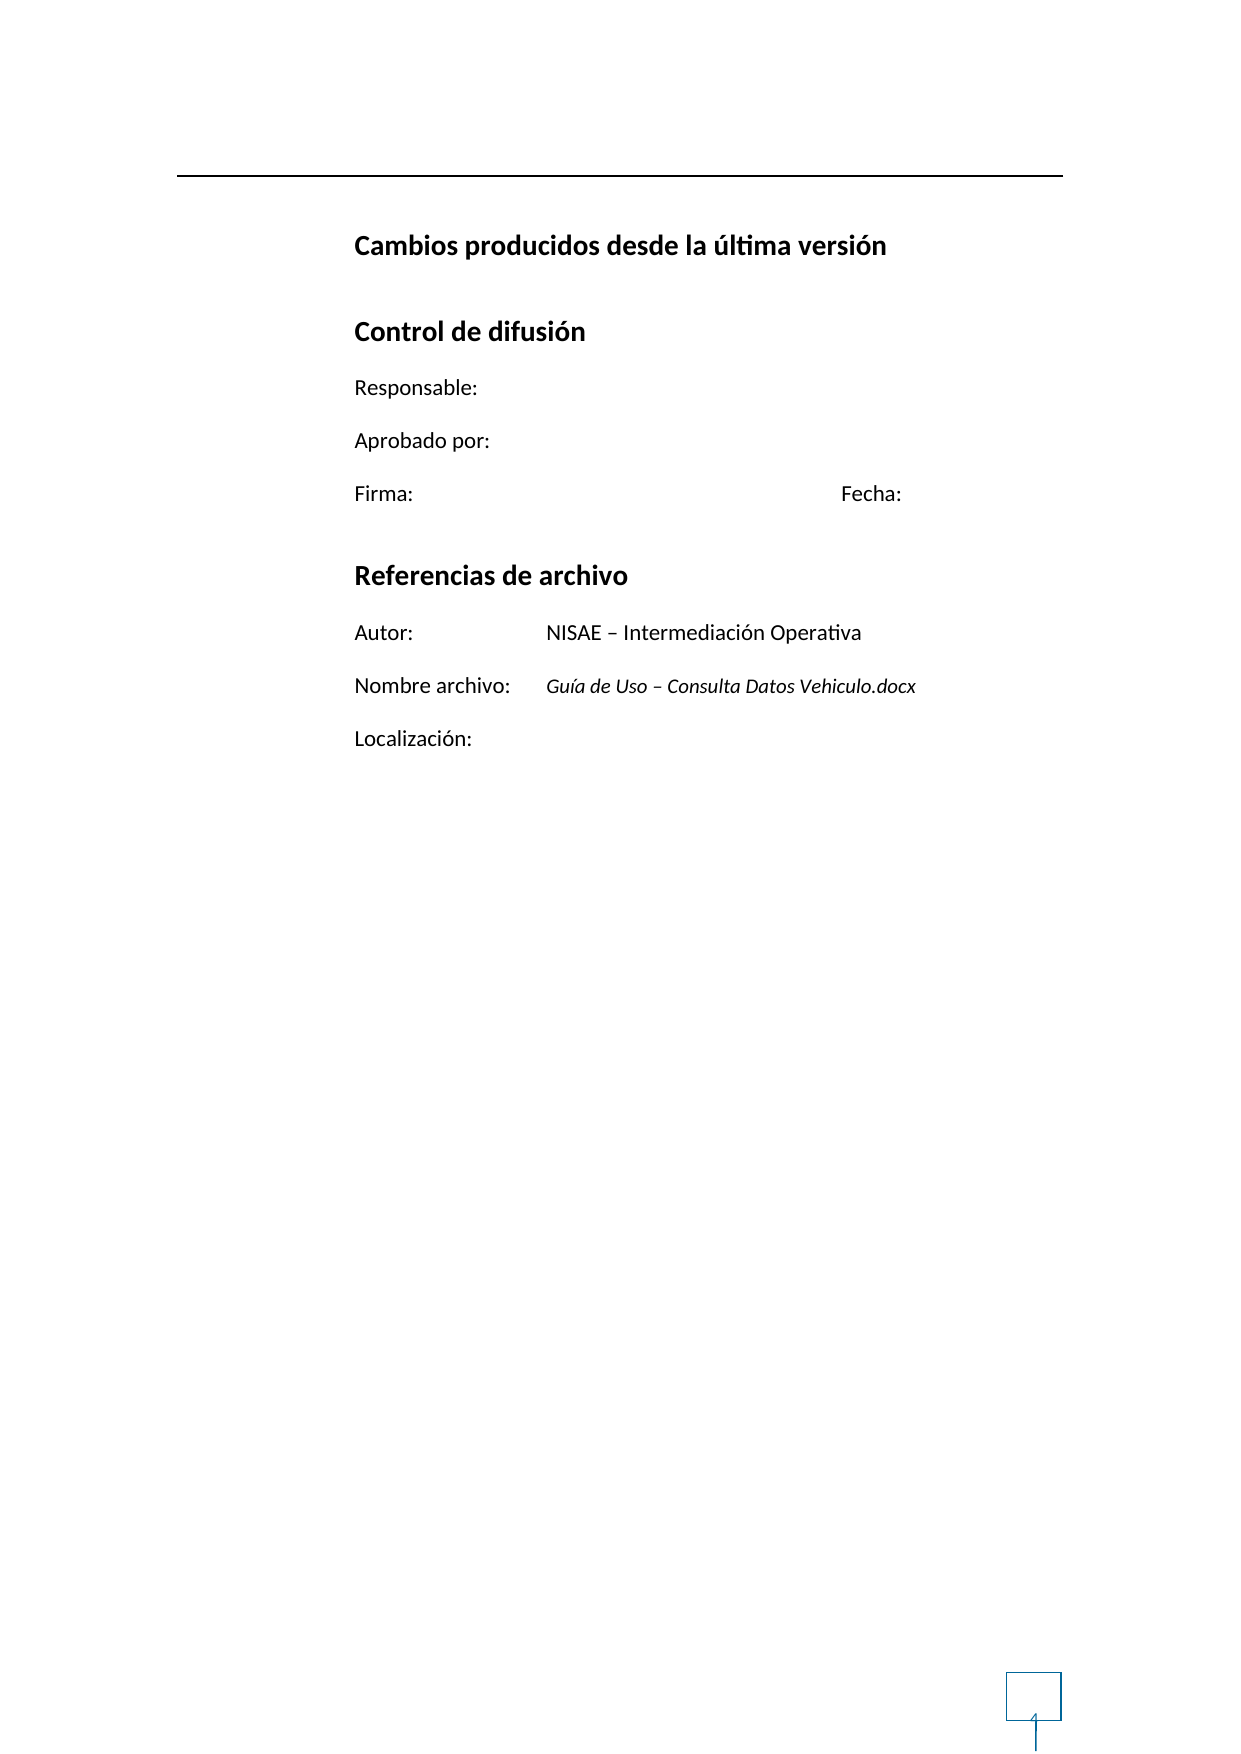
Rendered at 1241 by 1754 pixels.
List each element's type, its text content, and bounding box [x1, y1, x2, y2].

text Nombre archivo: Guía de Uso – Consulta Datos Vehiculo.docx [354, 671, 1063, 699]
text Control de difusión [354, 313, 1063, 348]
text Firma: Fecha: [354, 479, 1063, 507]
text Responsable: [354, 373, 1063, 401]
text Referencias de archivo [354, 557, 1063, 593]
text Cambios producidos desde la última versión [354, 227, 1063, 263]
text Autor: NISAE – Intermediación Operativa [354, 618, 1063, 646]
text Aprobado por: [354, 426, 1063, 454]
text Localización: [354, 724, 1063, 752]
